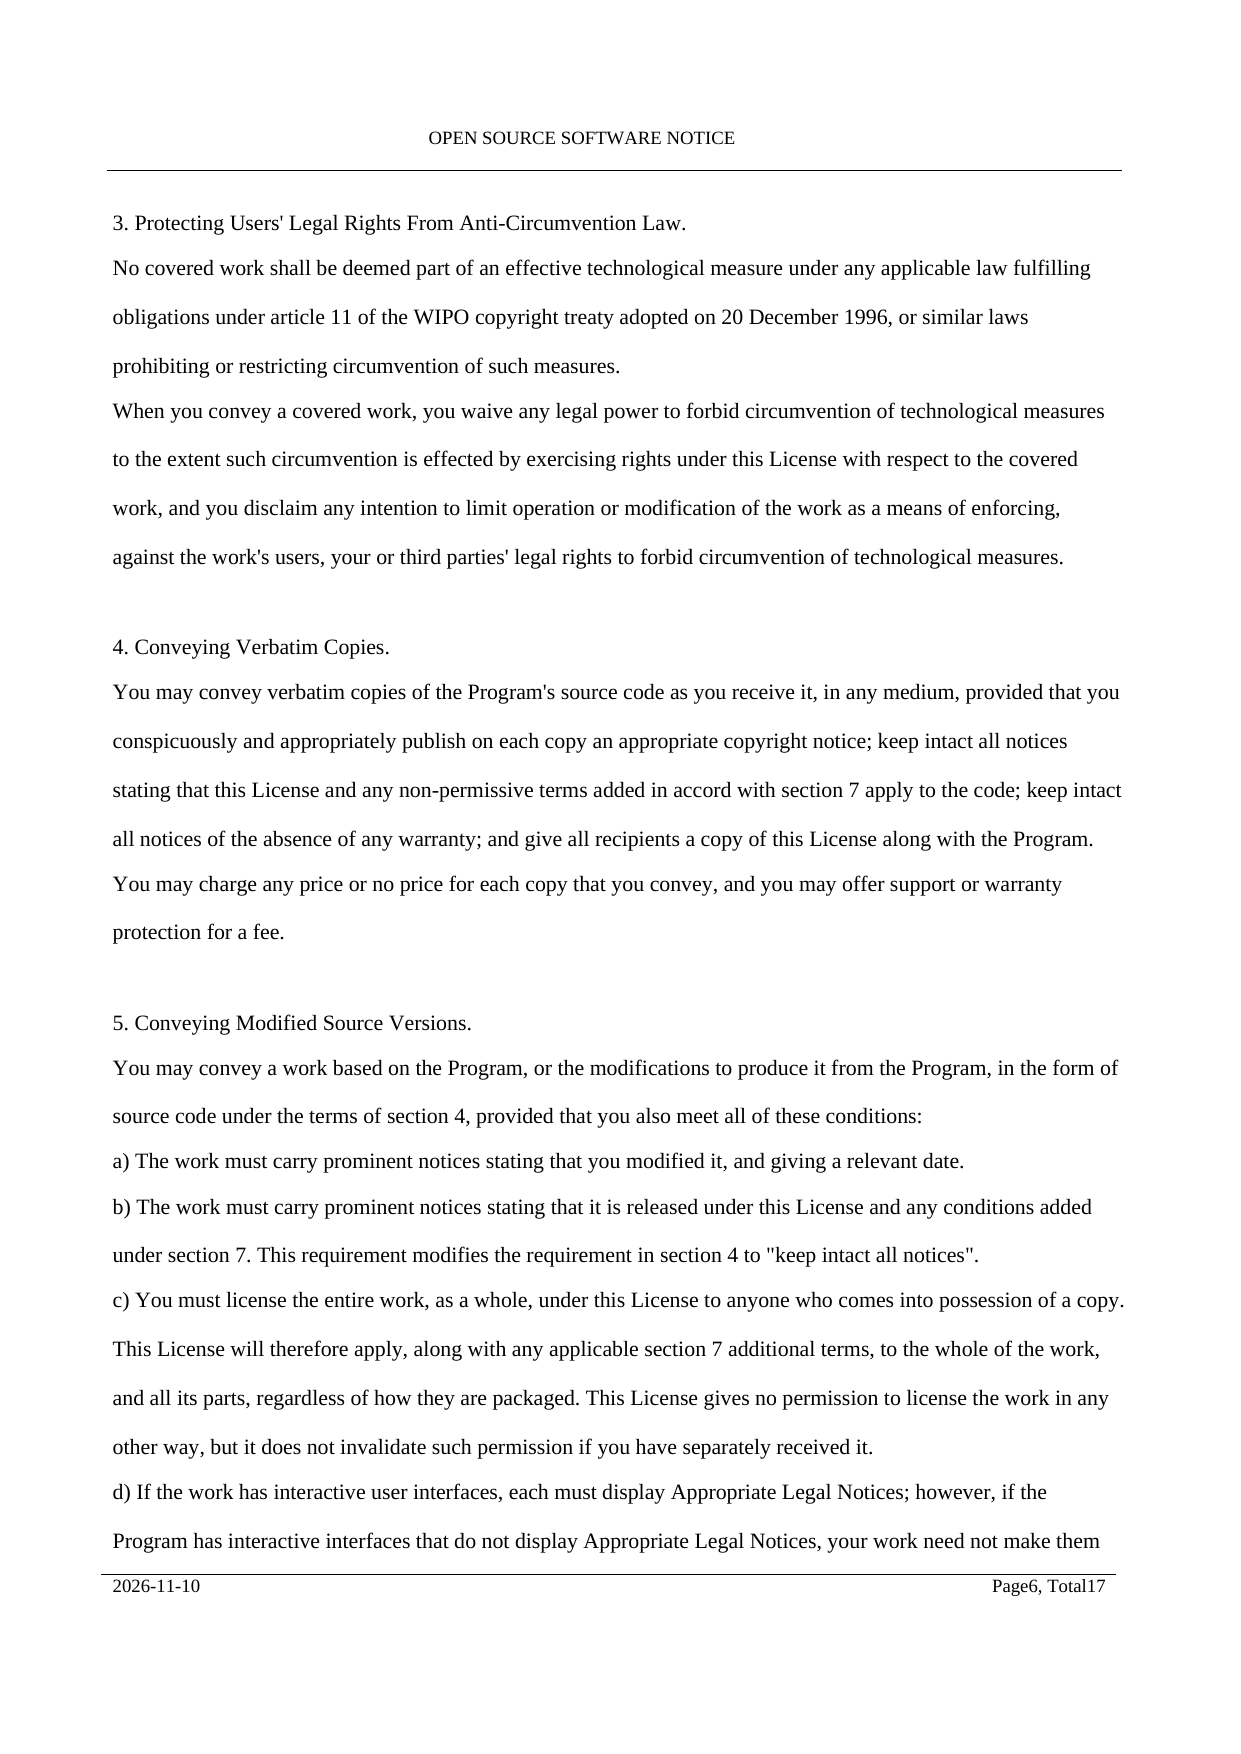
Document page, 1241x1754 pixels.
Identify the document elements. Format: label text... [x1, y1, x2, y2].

text c) You must license the entire work, as a whole, under this License to anyone who comes into possession of a copy. This License will therefore apply, along with any applicable section 7 additional terms, to the whole of the work, and all its parts, regardless of how they are packaged. This License gives no permission to license the work in any other way, but it does not invalidate such permission if you have separately received it. [112, 1284, 1128, 1463]
text b) The work must carry prominent notices stating that it is released under this License and any conditions added under section 7. This requirement modifies the requirement in section 4 to "keep intact all notices". [112, 1190, 1128, 1271]
text You may convey a work based on the Program, or the modifications to produce it from the Program, in the form of source code under the terms of section 4, provided that you also meet all of these conditions: [112, 1051, 1128, 1132]
text You may charge any price or no price for each copy that you convey, and you may offer support or warranty protection for a fee. [112, 867, 1128, 948]
text a) The work must carry prominent notices stating that you modified it, and giving a relevant date. [112, 1145, 1128, 1177]
text When you convey a covered work, you waive any legal power to forbid circumvention of technological measures to the extent such circumvention is effected by exercising rights under this License with respect to the covered work, and you disclaim any intention to limit operation or modification of the work as a means of enforcing, against the work's users, your or third parties' legal rights to forbid circumvention of technological measures. [112, 394, 1128, 573]
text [112, 1475, 1128, 1556]
text No covered work shall be deemed part of an effective technological measure under any applicable law fulfilling obligations under article 11 of the WIPO copyright treaty adopted on 20 December 1996, or similar laws prohibiting or restricting circumvention of such measures. [112, 251, 1128, 381]
text You may convey verbatim copies of the Program's source code as you receive it, in any medium, provided that you conspicuously and appropriately publish on each copy an appropriate copyright notice; keep intact all notices stating that this License and any non-permissive terms added in accord with section 7 apply to the code; keep intact all notices of the absence of any warranty; and give all recipients a copy of this License along with the Program. [112, 676, 1128, 854]
text 4. Conveying Verbatim Copies. [112, 631, 1128, 663]
text 3. Protecting Users' Legal Rights From Anti-Circumvention Law. [112, 206, 1128, 239]
text 5. Conveying Modified Source Versions. [112, 1006, 1128, 1038]
